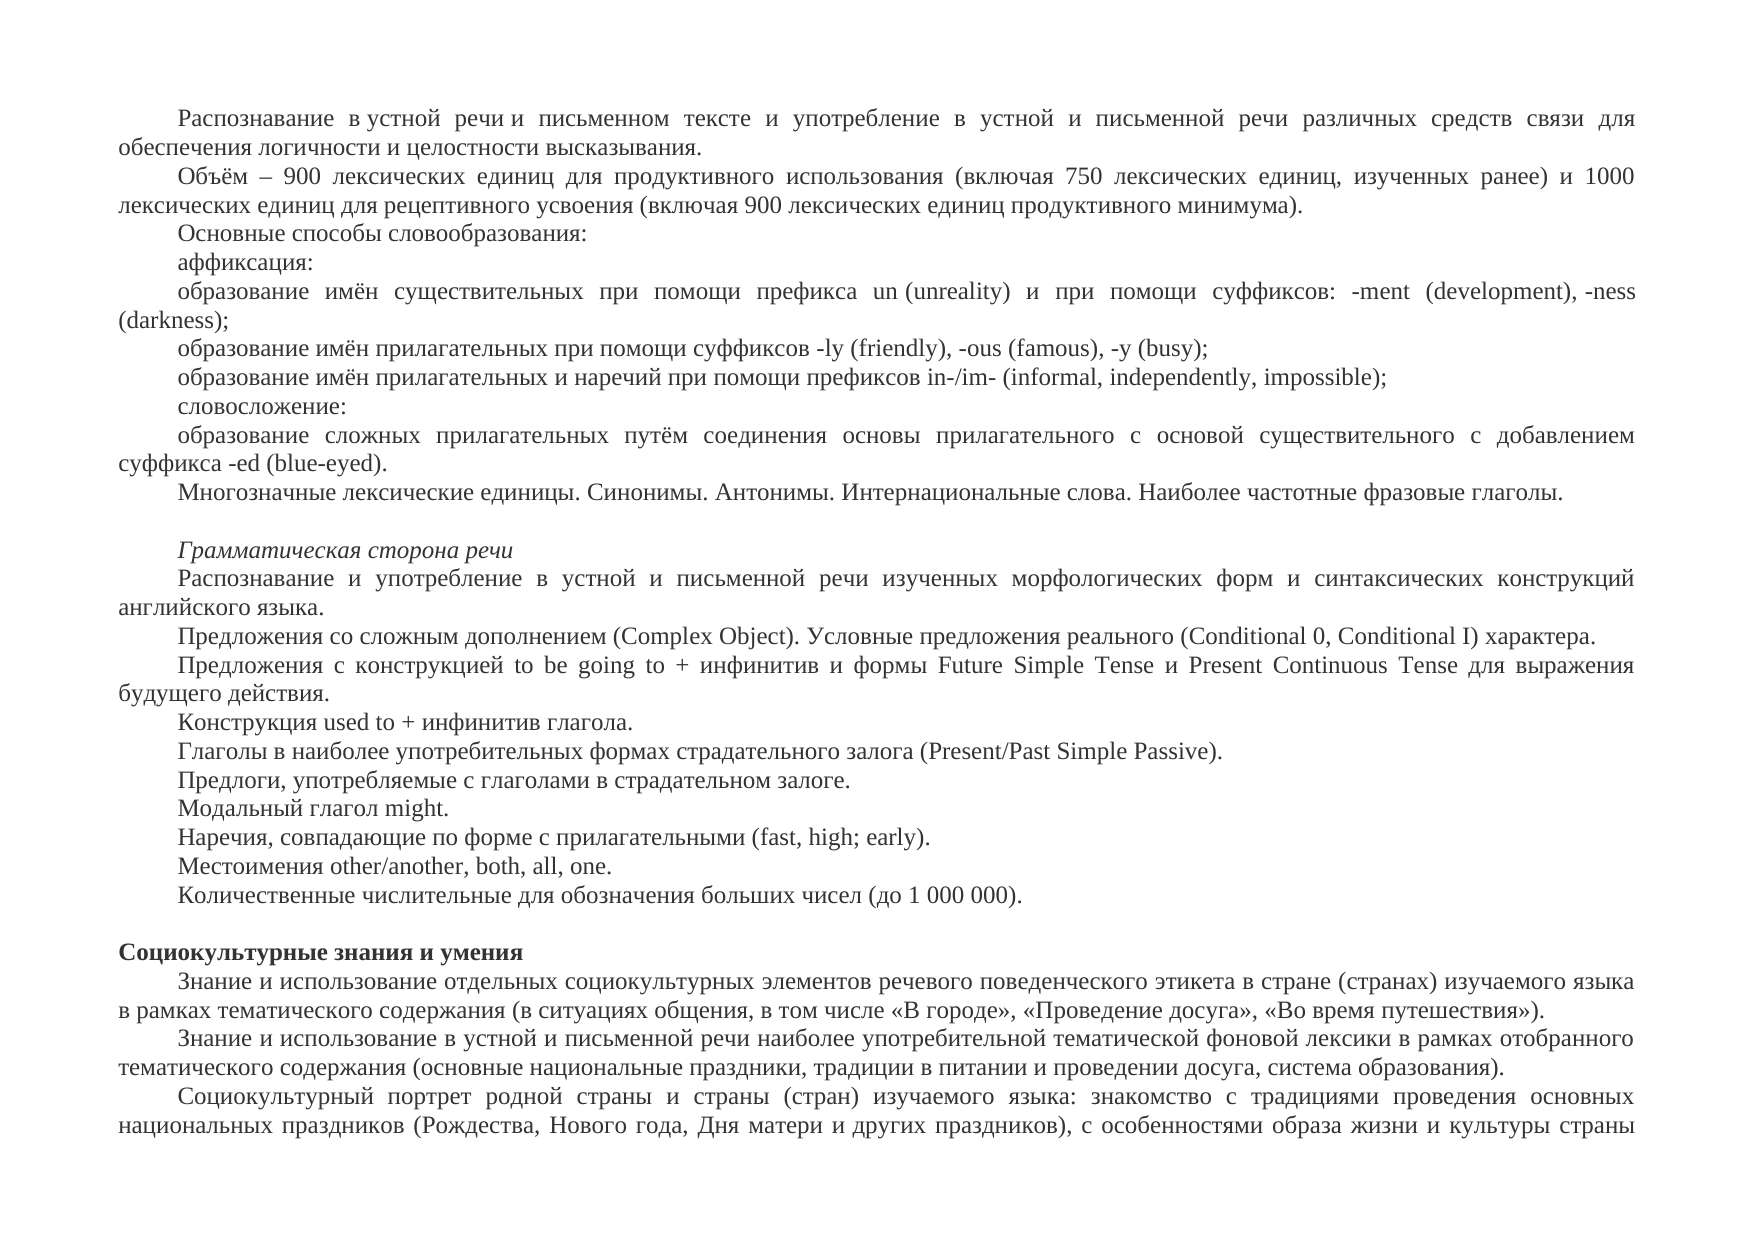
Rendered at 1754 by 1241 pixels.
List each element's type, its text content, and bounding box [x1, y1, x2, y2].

text образование имён прилагательных при помощи суффиксов -ly (friendly), -ous (famous), -y (busy); [118, 333, 1636, 362]
text образование имён существительных при помощи префикса un (unreality) и при помощи суффиксов: -ment (development), -ness (darkness); [118, 276, 1636, 333]
text Объём – 900 лексических единиц для продуктивного использования (включая 750 лексических единиц, изученных ранее) и 1000 лексических единиц для рецептивного усвоения (включая 900 лексических единиц продуктивного минимума). [118, 161, 1636, 218]
text Местоимения other/another, both, all, one. [118, 851, 1636, 880]
text Количественные числительные для обозначения больших чисел (до 1 000 000). [118, 880, 1636, 908]
text Распознавание и употребление в устной и письменной речи изученных морфологических форм и синтаксических конструкций английского языка. [118, 563, 1636, 621]
text Основные способы словообразования: [118, 218, 1636, 247]
text образование сложных прилагательных путём соединения основы прилагательного с основой существительного с добавлением суффикса -ed (blue-eyed). [118, 420, 1636, 477]
text Предлоги, употребляемые с глаголами в страдательном залоге. [118, 765, 1636, 793]
text Знание и использование отдельных социокультурных элементов речевого поведенческого этикета в стране (странах) изучаемого языка в рамках тематического содержания (в ситуациях общения, в том числе «В городе», «Проведение досуга», «Во время путешествия»). [118, 966, 1636, 1023]
text Распознавание в устной речи и письменном тексте и употребление в устной и письменной речи различных средств связи для обеспечения логичности и целостности высказывания. [118, 103, 1636, 161]
text Многозначные лексические единицы. Синонимы. Антонимы. Интернациональные слова. Наиболее частотные фразовые глаголы. [118, 477, 1636, 506]
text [118, 1081, 1636, 1138]
text Знание и использование в устной и письменной речи наиболее употребительной тематической фоновой лексики в рамках отобранного тематического содержания (основные национальные праздники, традиции в питании и проведении досуга, система образования). [118, 1023, 1636, 1081]
text Наречия, совпадающие по форме с прилагательными (fast, high; early). [118, 822, 1636, 851]
text образование имён прилагательных и наречий при помощи префиксов in-/im- (informal, independently, impossible); [118, 362, 1636, 391]
text Предложения с конструкцией to be going to + инфинитив и формы Future Simple Tense и Present Continuous Tense для выражения будущего действия. [118, 650, 1636, 707]
text Предложения со сложным дополнением (Complex Object). Условные предложения реального (Conditional 0, Conditional I) характера. [118, 621, 1636, 650]
text Грамматическая сторона речи [118, 535, 1636, 563]
text словосложение: [118, 391, 1636, 420]
text Конструкция used to + инфинитив глагола. [118, 707, 1636, 736]
text Глаголы в наиболее употребительных формах страдательного залога (Present/Past Simple Passive). [118, 736, 1636, 765]
text Социокультурные знания и умения [118, 908, 1636, 966]
text аффиксация: [118, 247, 1636, 276]
text Модальный глагол might. [118, 793, 1636, 822]
